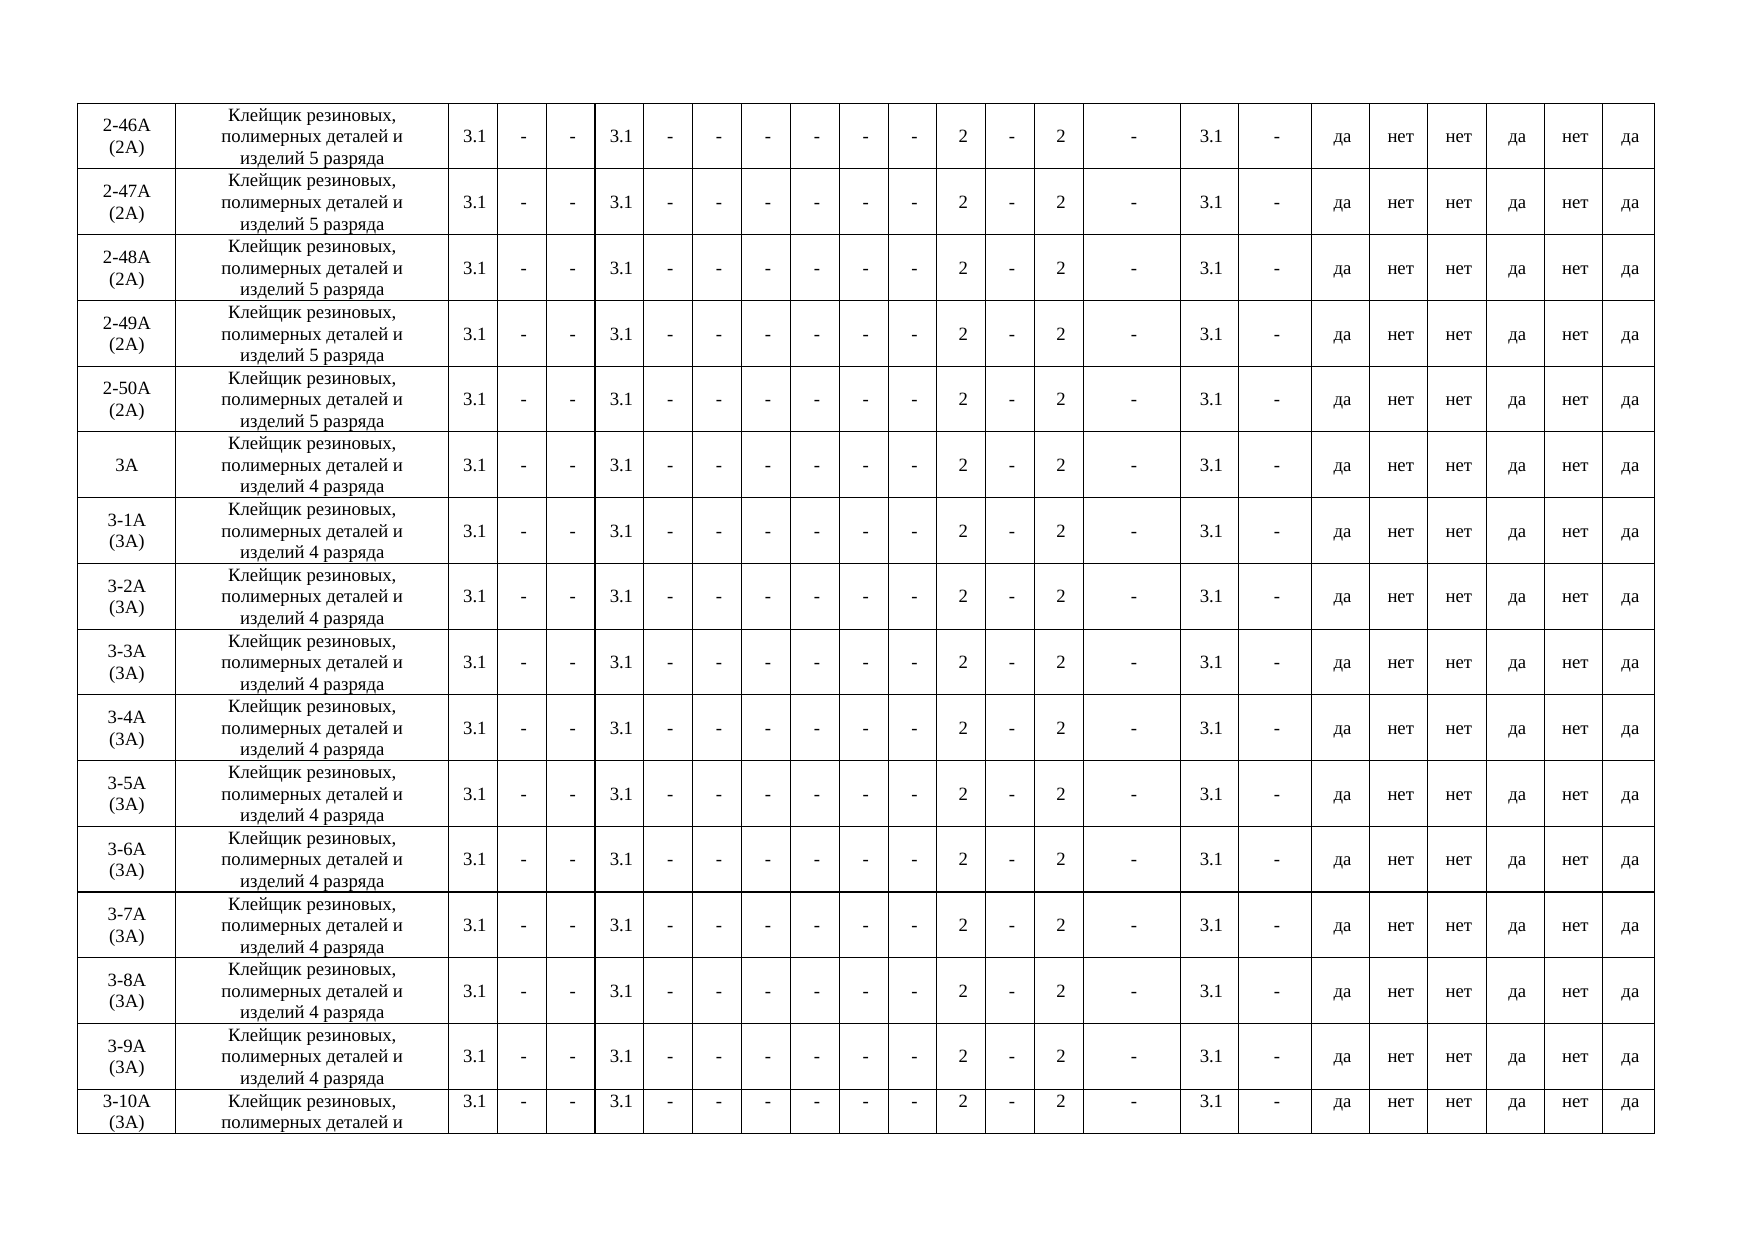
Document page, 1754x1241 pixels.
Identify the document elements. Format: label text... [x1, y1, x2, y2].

table_cell нет [1428, 827, 1486, 891]
table_cell да [1603, 761, 1654, 826]
table_cell - [742, 498, 790, 563]
table_cell - [889, 498, 936, 563]
table_cell нет [1545, 695, 1602, 760]
table_cell - [742, 1024, 790, 1088]
table_cell - [986, 695, 1034, 760]
table_cell да [1487, 893, 1544, 957]
table_cell да [1487, 1024, 1544, 1088]
table_cell Клейщик резиновых, полимерных деталей и изделий 4 разряда [176, 893, 448, 957]
table_cell нет [1428, 169, 1486, 234]
table_cell - [1239, 695, 1311, 760]
table_cell - [1239, 432, 1311, 497]
table_cell - [644, 564, 692, 628]
table_cell 3.1 [1181, 695, 1238, 760]
table_cell нет [1370, 630, 1427, 694]
table_cell 2 [1035, 235, 1083, 300]
table_cell да [1312, 367, 1369, 431]
table_cell нет [1428, 235, 1486, 300]
table_cell - [644, 367, 692, 431]
table_cell - [644, 893, 692, 957]
table_cell 2-50А (2А) [78, 367, 175, 431]
table_cell 2 [937, 235, 985, 300]
table_cell 3.1 [596, 432, 643, 497]
table_cell да [1312, 564, 1369, 628]
table_cell - [644, 169, 692, 234]
table_cell нет [1370, 1090, 1427, 1133]
table_cell - [889, 695, 936, 760]
table_cell 3.1 [596, 695, 643, 760]
table_cell - [547, 893, 594, 957]
table_cell 3.1 [449, 367, 497, 431]
table_cell - [791, 432, 839, 497]
table_cell - [742, 104, 790, 168]
table_cell - [547, 630, 594, 694]
table_cell - [644, 630, 692, 694]
table_cell - [840, 1024, 888, 1088]
table_cell - [644, 827, 692, 891]
table_cell 2 [1035, 301, 1083, 366]
table_cell - [1084, 695, 1180, 760]
table_cell - [840, 761, 888, 826]
table_cell - [986, 958, 1034, 1023]
table_cell 2 [1035, 169, 1083, 234]
table_cell нет [1545, 367, 1602, 431]
table_cell да [1312, 301, 1369, 366]
table_cell 3.1 [1181, 498, 1238, 563]
table_cell нет [1428, 432, 1486, 497]
table_cell - [791, 827, 839, 891]
table_cell - [791, 1090, 839, 1133]
table_cell - [889, 958, 936, 1023]
table_cell - [498, 301, 546, 366]
table_cell - [644, 301, 692, 366]
table_cell - [1084, 367, 1180, 431]
table_cell - [547, 695, 594, 760]
table_cell - [986, 169, 1034, 234]
table_cell - [693, 104, 741, 168]
table_cell 2 [1035, 367, 1083, 431]
table_cell - [1084, 498, 1180, 563]
table_cell 2 [1035, 630, 1083, 694]
table_cell - [693, 301, 741, 366]
table_cell нет [1370, 169, 1427, 234]
table_cell - [693, 761, 741, 826]
table_cell нет [1428, 1024, 1486, 1088]
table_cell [176, 1024, 448, 1088]
table_cell - [498, 235, 546, 300]
table_cell нет [1545, 498, 1602, 563]
table_cell - [986, 367, 1034, 431]
table_cell 2 [937, 761, 985, 826]
table_cell 2-48А (2А) [78, 235, 175, 300]
table_cell Клейщик резиновых, полимерных деталей и изделий 5 разряда [176, 235, 448, 300]
table_cell - [1239, 958, 1311, 1023]
table_cell 3А [78, 432, 175, 497]
table_cell - [1084, 827, 1180, 891]
table_cell 3.1 [596, 169, 643, 234]
table_cell 3-9А (3А) [78, 1024, 175, 1088]
table_cell 3.1 [596, 630, 643, 694]
table_cell 2 [937, 169, 985, 234]
table_cell нет [1545, 432, 1602, 497]
table_cell - [498, 169, 546, 234]
table_cell - [889, 827, 936, 891]
table_cell да [1312, 695, 1369, 760]
table_cell 3.1 [596, 958, 643, 1023]
table_cell - [742, 630, 790, 694]
table_cell 2 [937, 564, 985, 628]
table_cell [176, 169, 448, 234]
table_cell 2 [937, 498, 985, 563]
table_cell Клейщик резиновых, полимерных деталей и изделий 4 разряда [176, 695, 448, 760]
table_cell - [1084, 958, 1180, 1023]
table_cell - [840, 367, 888, 431]
table_cell - [889, 432, 936, 497]
table_cell - [1239, 630, 1311, 694]
table_cell 2 [937, 695, 985, 760]
table_cell нет [1370, 564, 1427, 628]
table_cell - [889, 893, 936, 957]
table_cell - [547, 498, 594, 563]
table_cell - [742, 695, 790, 760]
table_cell 3.1 [449, 827, 497, 891]
table_cell - [1239, 169, 1311, 234]
table_cell - [742, 1090, 790, 1133]
table_cell да [1603, 564, 1654, 628]
table_cell 3.1 [449, 1090, 497, 1133]
table_cell - [547, 432, 594, 497]
table_cell - [1239, 893, 1311, 957]
table_cell - [693, 235, 741, 300]
table_cell 3.1 [596, 564, 643, 628]
table_cell да [1603, 367, 1654, 431]
table_cell - [693, 432, 741, 497]
table_cell - [498, 104, 546, 168]
table_cell - [547, 301, 594, 366]
table_cell 2 [937, 301, 985, 366]
table_cell да [1312, 432, 1369, 497]
table_cell - [498, 564, 546, 628]
table_cell - [1239, 1024, 1311, 1088]
table_cell - [791, 104, 839, 168]
table_cell - [889, 301, 936, 366]
table_cell - [791, 1024, 839, 1088]
table_cell нет [1428, 367, 1486, 431]
table_cell да [1312, 893, 1369, 957]
table_cell - [840, 695, 888, 760]
table_cell да [1487, 630, 1544, 694]
table_cell - [986, 301, 1034, 366]
table_cell - [644, 498, 692, 563]
table_cell - [791, 695, 839, 760]
table_cell нет [1545, 1090, 1602, 1133]
table_cell да [1487, 235, 1544, 300]
table_cell 3.1 [596, 893, 643, 957]
table_cell 3-5А (3А) [78, 761, 175, 826]
table_cell - [986, 235, 1034, 300]
table_cell - [644, 1024, 692, 1088]
table_cell - [1239, 301, 1311, 366]
table_cell 2 [937, 104, 985, 168]
table_cell 2 [1035, 432, 1083, 497]
table_cell - [742, 169, 790, 234]
table_cell 2 [1035, 564, 1083, 628]
table_cell 2 [1035, 761, 1083, 826]
table_cell - [742, 761, 790, 826]
table_cell нет [1545, 169, 1602, 234]
table_cell - [742, 958, 790, 1023]
table_cell - [840, 564, 888, 628]
table_cell да [1603, 498, 1654, 563]
table_cell нет [1370, 301, 1427, 366]
table_cell нет [1545, 301, 1602, 366]
table_cell 3.1 [596, 761, 643, 826]
table_cell Клейщик резиновых, полимерных деталей и изделий 5 разряда [176, 301, 448, 366]
table_cell - [840, 169, 888, 234]
table_cell 2-47А (2А) [78, 169, 175, 234]
table_cell - [742, 235, 790, 300]
table_cell 3.1 [449, 498, 497, 563]
table_cell - [693, 367, 741, 431]
table_cell да [1487, 761, 1544, 826]
table_cell - [1084, 761, 1180, 826]
table_cell - [693, 498, 741, 563]
table_cell нет [1428, 958, 1486, 1023]
table_cell 2 [1035, 1090, 1083, 1133]
table_cell - [840, 630, 888, 694]
table_cell - [791, 630, 839, 694]
table_cell нет [1370, 498, 1427, 563]
table_cell - [742, 893, 790, 957]
table_cell - [1084, 893, 1180, 957]
table_cell 3.1 [449, 564, 497, 628]
table_cell - [693, 169, 741, 234]
table_cell - [547, 367, 594, 431]
table_cell нет [1370, 893, 1427, 957]
table_cell да [1487, 1090, 1544, 1133]
table_cell да [1312, 630, 1369, 694]
table_cell - [693, 1090, 741, 1133]
table_cell 3.1 [596, 1090, 643, 1133]
table_cell - [986, 630, 1034, 694]
table_cell да [1603, 630, 1654, 694]
table_cell да [1312, 761, 1369, 826]
table_cell - [547, 235, 594, 300]
table_cell 2 [937, 367, 985, 431]
table_cell 2 [937, 958, 985, 1023]
table_cell - [840, 301, 888, 366]
table_cell 3-10А (3А) [78, 1090, 175, 1133]
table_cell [176, 1090, 448, 1133]
table_cell нет [1428, 1090, 1486, 1133]
table_cell 3.1 [1181, 301, 1238, 366]
table_cell да [1603, 235, 1654, 300]
table_cell - [644, 1090, 692, 1133]
table_cell 2 [937, 827, 985, 891]
table_cell 3.1 [449, 301, 497, 366]
table_cell Клейщик резиновых, полимерных деталей и изделий 4 разряда [176, 564, 448, 628]
table_cell да [1487, 169, 1544, 234]
table_cell - [1084, 301, 1180, 366]
table_cell - [889, 104, 936, 168]
table_cell нет [1428, 893, 1486, 957]
table_cell нет [1370, 1024, 1427, 1088]
table_cell нет [1428, 104, 1486, 168]
table_cell да [1487, 564, 1544, 628]
table_cell - [498, 695, 546, 760]
table_cell нет [1545, 893, 1602, 957]
table_cell - [547, 958, 594, 1023]
table_cell - [547, 169, 594, 234]
table_cell да [1487, 958, 1544, 1023]
table_cell 3.1 [1181, 169, 1238, 234]
table_cell Клейщик резиновых, полимерных деталей и изделий 5 разряда [176, 367, 448, 431]
table_cell нет [1428, 695, 1486, 760]
table_cell да [1603, 827, 1654, 891]
table_cell нет [1370, 827, 1427, 891]
table_cell - [498, 432, 546, 497]
table_cell - [840, 827, 888, 891]
table_cell 2 [1035, 958, 1083, 1023]
table_cell - [1239, 498, 1311, 563]
table_cell 3.1 [1181, 432, 1238, 497]
table_cell - [498, 367, 546, 431]
table_cell - [693, 564, 741, 628]
table_cell 2-49А (2А) [78, 301, 175, 366]
table_cell 3.1 [596, 104, 643, 168]
table_cell 3.1 [596, 498, 643, 563]
table_cell - [1239, 1090, 1311, 1133]
table_cell - [1084, 169, 1180, 234]
table_cell 3.1 [1181, 761, 1238, 826]
table_cell 3.1 [1181, 564, 1238, 628]
table_cell да [1312, 104, 1369, 168]
table_cell 3-2А (3А) [78, 564, 175, 628]
table_cell нет [1545, 1024, 1602, 1088]
table_cell - [791, 367, 839, 431]
table_cell да [1312, 1090, 1369, 1133]
table_cell нет [1428, 761, 1486, 826]
table_cell нет [1428, 301, 1486, 366]
table_cell Клейщик резиновых, полимерных деталей и изделий 4 разряда [176, 498, 448, 563]
table_cell да [1603, 1090, 1654, 1133]
table_cell - [498, 630, 546, 694]
table_cell 2 [937, 630, 985, 694]
table_cell да [1603, 432, 1654, 497]
table_cell - [1084, 1024, 1180, 1088]
table_cell - [986, 761, 1034, 826]
table_cell - [693, 630, 741, 694]
table_cell - [498, 498, 546, 563]
table_cell да [1603, 1024, 1654, 1088]
table_cell 2 [1035, 827, 1083, 891]
table_cell 3.1 [449, 958, 497, 1023]
table_cell 3.1 [449, 630, 497, 694]
table_cell нет [1370, 761, 1427, 826]
table_cell - [1239, 564, 1311, 628]
table_cell да [1312, 169, 1369, 234]
table_cell - [889, 1024, 936, 1088]
table_cell - [986, 564, 1034, 628]
table_cell - [693, 893, 741, 957]
table_cell - [791, 498, 839, 563]
table_cell - [889, 367, 936, 431]
table_cell 3.1 [449, 432, 497, 497]
table_cell 3-1А (3А) [78, 498, 175, 563]
table_cell да [1487, 301, 1544, 366]
table_cell нет [1370, 104, 1427, 168]
table_cell нет [1370, 695, 1427, 760]
table_cell - [1084, 104, 1180, 168]
table_cell - [644, 695, 692, 760]
table_cell 3.1 [1181, 367, 1238, 431]
table_cell Клейщик резиновых, полимерных деталей и изделий 4 разряда [176, 761, 448, 826]
table_cell да [1487, 695, 1544, 760]
table_cell Клейщик резиновых, полимерных деталей и изделий 4 разряда [176, 827, 448, 891]
table_cell - [693, 695, 741, 760]
table_cell - [498, 1090, 546, 1133]
table_cell - [547, 827, 594, 891]
table_cell 2 [1035, 104, 1083, 168]
table_cell - [791, 564, 839, 628]
table_cell 2 [1035, 498, 1083, 563]
table_cell да [1487, 104, 1544, 168]
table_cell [176, 104, 448, 168]
table_cell нет [1428, 564, 1486, 628]
table_cell - [791, 301, 839, 366]
table_cell 2-46А (2А) [78, 104, 175, 168]
table_cell - [693, 1024, 741, 1088]
table_cell 3-4А (3А) [78, 695, 175, 760]
table_cell - [547, 564, 594, 628]
table_cell - [791, 958, 839, 1023]
table_cell 2 [1035, 893, 1083, 957]
table_cell нет [1545, 827, 1602, 891]
table_cell - [889, 630, 936, 694]
table_cell да [1312, 498, 1369, 563]
table_cell - [889, 1090, 936, 1133]
table_cell - [840, 498, 888, 563]
table_cell 2 [1035, 695, 1083, 760]
table_cell да [1312, 235, 1369, 300]
table_cell - [644, 761, 692, 826]
table_cell - [840, 1090, 888, 1133]
table_cell - [791, 761, 839, 826]
table_cell да [1312, 827, 1369, 891]
table_cell да [1603, 169, 1654, 234]
table_cell - [547, 104, 594, 168]
table_cell 3.1 [449, 235, 497, 300]
table_cell 3.1 [449, 761, 497, 826]
table_cell 3.1 [596, 301, 643, 366]
table_cell нет [1545, 564, 1602, 628]
table_cell 3.1 [1181, 827, 1238, 891]
table_cell - [742, 432, 790, 497]
table_cell - [742, 367, 790, 431]
table_cell 2 [1035, 1024, 1083, 1088]
table_cell 2 [937, 1090, 985, 1133]
table_cell - [986, 498, 1034, 563]
table_cell - [986, 104, 1034, 168]
table_cell - [889, 761, 936, 826]
table_cell - [498, 1024, 546, 1088]
table_cell 3.1 [449, 1024, 497, 1088]
table_cell да [1487, 367, 1544, 431]
table_cell - [1239, 367, 1311, 431]
table_cell - [791, 893, 839, 957]
table_cell нет [1370, 432, 1427, 497]
table_cell - [547, 1090, 594, 1133]
table_cell - [889, 169, 936, 234]
table_cell 3-6А (3А) [78, 827, 175, 891]
table_cell нет [1370, 235, 1427, 300]
table_cell - [840, 235, 888, 300]
table_cell да [1487, 498, 1544, 563]
table_cell 3.1 [596, 1024, 643, 1088]
table_cell - [840, 432, 888, 497]
table_cell - [791, 169, 839, 234]
table_cell да [1487, 432, 1544, 497]
table_cell 3.1 [1181, 958, 1238, 1023]
table_cell - [1084, 432, 1180, 497]
table_cell - [693, 827, 741, 891]
table_cell - [1084, 1090, 1180, 1133]
table_cell 3-8А (3А) [78, 958, 175, 1023]
table_cell - [1239, 235, 1311, 300]
table_cell Клейщик резиновых, полимерных деталей и изделий 4 разряда [176, 958, 448, 1023]
table_cell да [1603, 301, 1654, 366]
table_cell 3.1 [596, 827, 643, 891]
table_cell 3.1 [449, 104, 497, 168]
table_cell - [986, 432, 1034, 497]
table_cell - [742, 827, 790, 891]
table_cell 3.1 [1181, 235, 1238, 300]
table_cell - [1239, 761, 1311, 826]
table_cell 3.1 [449, 695, 497, 760]
table_cell нет [1545, 958, 1602, 1023]
table_cell нет [1545, 630, 1602, 694]
table_cell - [1239, 827, 1311, 891]
table_cell - [547, 761, 594, 826]
table_cell да [1312, 1024, 1369, 1088]
table_cell - [889, 564, 936, 628]
table_cell - [986, 827, 1034, 891]
table_cell - [791, 235, 839, 300]
table_cell 3-7А (3А) [78, 893, 175, 957]
table_cell - [498, 827, 546, 891]
table_cell - [986, 1090, 1034, 1133]
table_cell - [498, 761, 546, 826]
table_cell 3.1 [449, 893, 497, 957]
table_cell - [547, 1024, 594, 1088]
table_cell 2 [937, 432, 985, 497]
table_cell - [986, 1024, 1034, 1088]
table_cell да [1603, 104, 1654, 168]
table_cell - [986, 893, 1034, 957]
table_cell - [498, 958, 546, 1023]
table_cell 3.1 [1181, 630, 1238, 694]
table_cell 2 [937, 893, 985, 957]
table_cell - [1084, 564, 1180, 628]
table_cell 3.1 [596, 235, 643, 300]
table_cell 3.1 [1181, 893, 1238, 957]
table_cell - [840, 104, 888, 168]
table_cell 3.1 [1181, 1024, 1238, 1088]
table_cell - [644, 958, 692, 1023]
table_cell - [1239, 104, 1311, 168]
table_cell - [840, 893, 888, 957]
table_cell - [498, 893, 546, 957]
table_cell да [1603, 695, 1654, 760]
table_cell 3.1 [1181, 104, 1238, 168]
table_cell - [742, 564, 790, 628]
table_cell 3.1 [596, 367, 643, 431]
table_cell Клейщик резиновых, полимерных деталей и изделий 4 разряда [176, 630, 448, 694]
table_cell - [644, 235, 692, 300]
table_cell - [840, 958, 888, 1023]
table_cell - [1084, 630, 1180, 694]
table_cell нет [1370, 367, 1427, 431]
table_cell Клейщик резиновых, полимерных деталей и изделий 4 разряда [176, 432, 448, 497]
table_cell нет [1545, 104, 1602, 168]
table_cell да [1487, 827, 1544, 891]
table_cell 3.1 [449, 169, 497, 234]
table_cell - [644, 104, 692, 168]
table_cell нет [1428, 630, 1486, 694]
table_cell - [889, 235, 936, 300]
table_cell нет [1370, 958, 1427, 1023]
table_cell 3.1 [1181, 1090, 1238, 1133]
table_cell - [644, 432, 692, 497]
table_cell нет [1428, 498, 1486, 563]
table_cell - [742, 301, 790, 366]
table_cell - [693, 958, 741, 1023]
table_cell да [1312, 958, 1369, 1023]
table_cell да [1603, 958, 1654, 1023]
table_cell да [1603, 893, 1654, 957]
table_cell нет [1545, 761, 1602, 826]
table_cell 3-3А (3А) [78, 630, 175, 694]
table_cell нет [1545, 235, 1602, 300]
table_cell 2 [937, 1024, 985, 1088]
table_cell - [1084, 235, 1180, 300]
